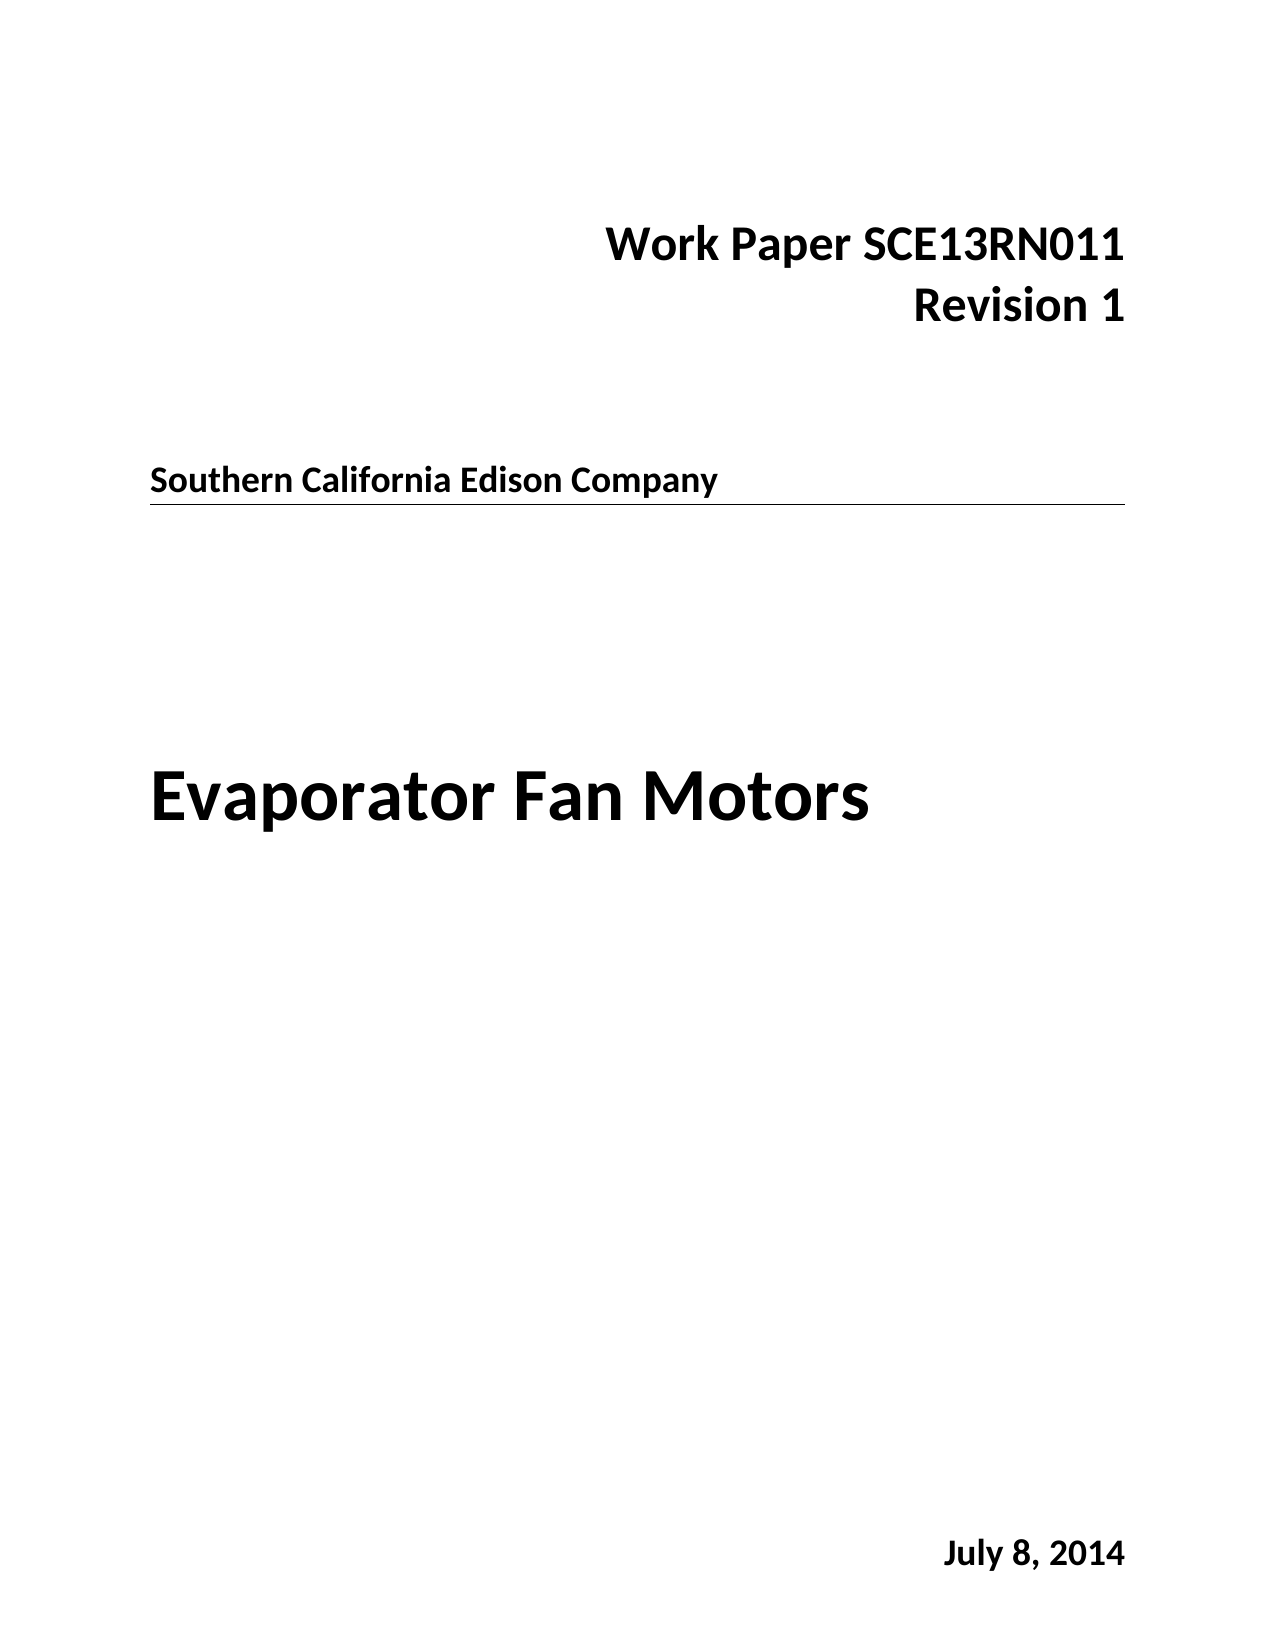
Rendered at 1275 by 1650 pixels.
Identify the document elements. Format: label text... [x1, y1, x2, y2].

text Work Paper SCE13RN011 [150, 212, 1125, 273]
text Revision 1 [150, 273, 1125, 334]
text Southern California Edison Company [150, 456, 1125, 504]
text Evaporator Fan Motors [150, 747, 1125, 839]
